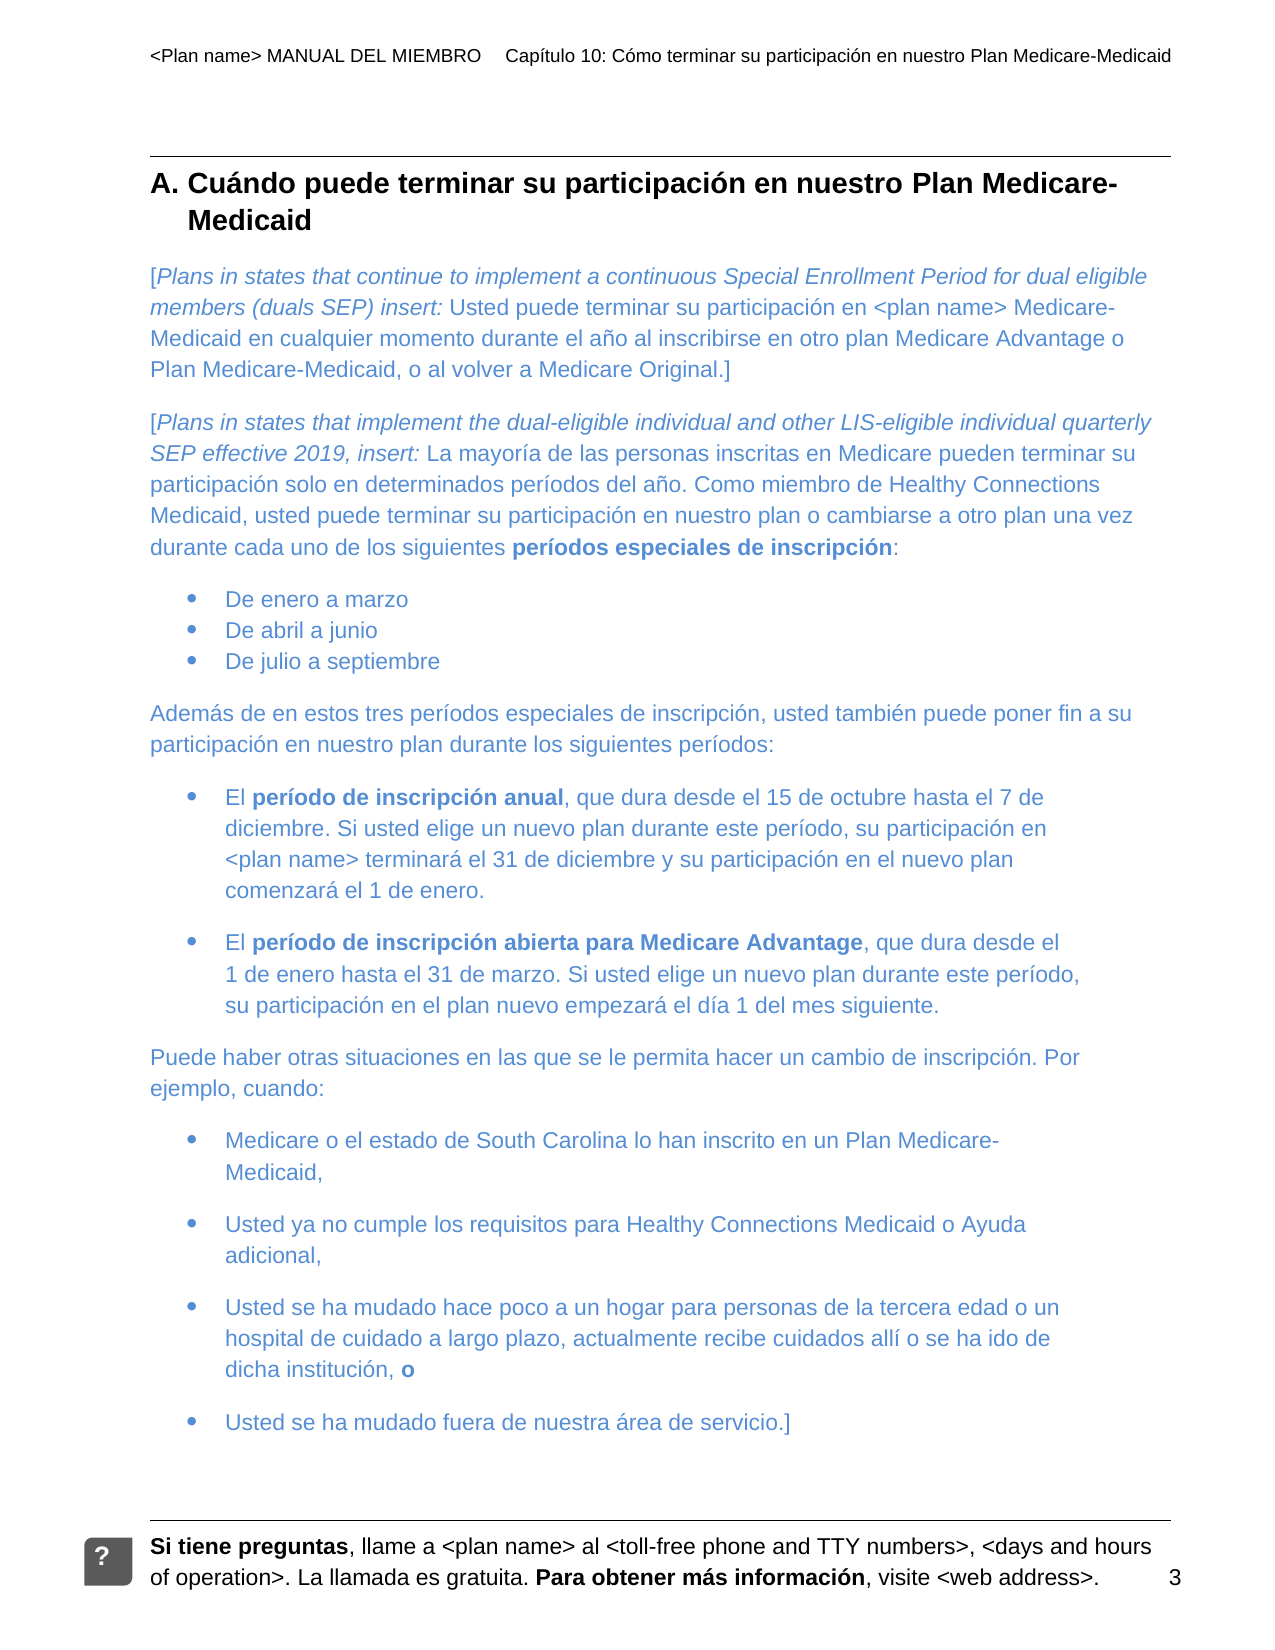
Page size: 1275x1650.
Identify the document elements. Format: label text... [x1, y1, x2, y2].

list De julio a septiembre [187, 644, 1096, 676]
list El período de inscripción anual, que dura desde el 15 de octubre hasta el 7 de diciembre. Si usted elige un nuevo plan durante este período, su participación en <plan name> terminará el 31 de diciembre y su participación en el nuevo plan comenzará el 1 de enero. [187, 780, 1096, 905]
list De enero a marzo [187, 582, 1096, 613]
list Usted se ha mudado hace poco a un hogar para personas de la tercera edad o un hospital de cuidado a largo plazo, actualmente recibe cuidados allí o se ha ido de dicha institución, o [187, 1290, 1096, 1384]
subtitle Cuándo puede terminar su participación en nuestro Plan Medicare-Medicaid [150, 157, 1171, 238]
text Además de en estos tres períodos especiales de inscripción, usted también puede poner fin a su participación en nuestro plan durante los siguientes períodos: [150, 697, 1171, 759]
list Usted se ha mudado fuera de nuestra área de servicio.] [187, 1405, 1096, 1436]
list Usted ya no cumple los requisitos para Healthy Connections Medicaid o Ayuda adicional, [187, 1207, 1096, 1269]
text [Plans in states that implement the dual-eligible individual and other LIS-eligible individual quarterly SEP effective 2019, insert: La mayoría de las personas inscritas en Medicare pueden terminar su participación solo en determinados períodos del año. Como miembro de Healthy Connections Medicaid, usted puede terminar su participación en nuestro plan o cambiarse a otro plan una vez durante cada uno de los siguientes períodos especiales de inscripción: [150, 405, 1171, 561]
list El período de inscripción abierta para Medicare Advantage, que dura desde el 1 de enero hasta el 31 de marzo. Si usted elige un nuevo plan durante este período, su participación en el plan nuevo empezará el día 1 del mes siguiente. [187, 926, 1096, 1019]
list De abril a junio [187, 613, 1096, 644]
text Puede haber otras situaciones en las que se le permita hacer un cambio de inscripción. Por ejemplo, cuando: [150, 1040, 1171, 1103]
list Medicare o el estado de South Carolina lo han inscrito en un Plan Medicare-Medicaid, [187, 1124, 1096, 1186]
text [Plans in states that continue to implement a continuous Special Enrollment Period for dual eligible members (duals SEP) insert: Usted puede terminar su participación en <plan name> Medicare-Medicaid en cualquier momento durante el año al inscribirse en otro plan Medicare Advantage o Plan Medicare-Medicaid, o al volver a Medicare Original.] [150, 259, 1171, 384]
